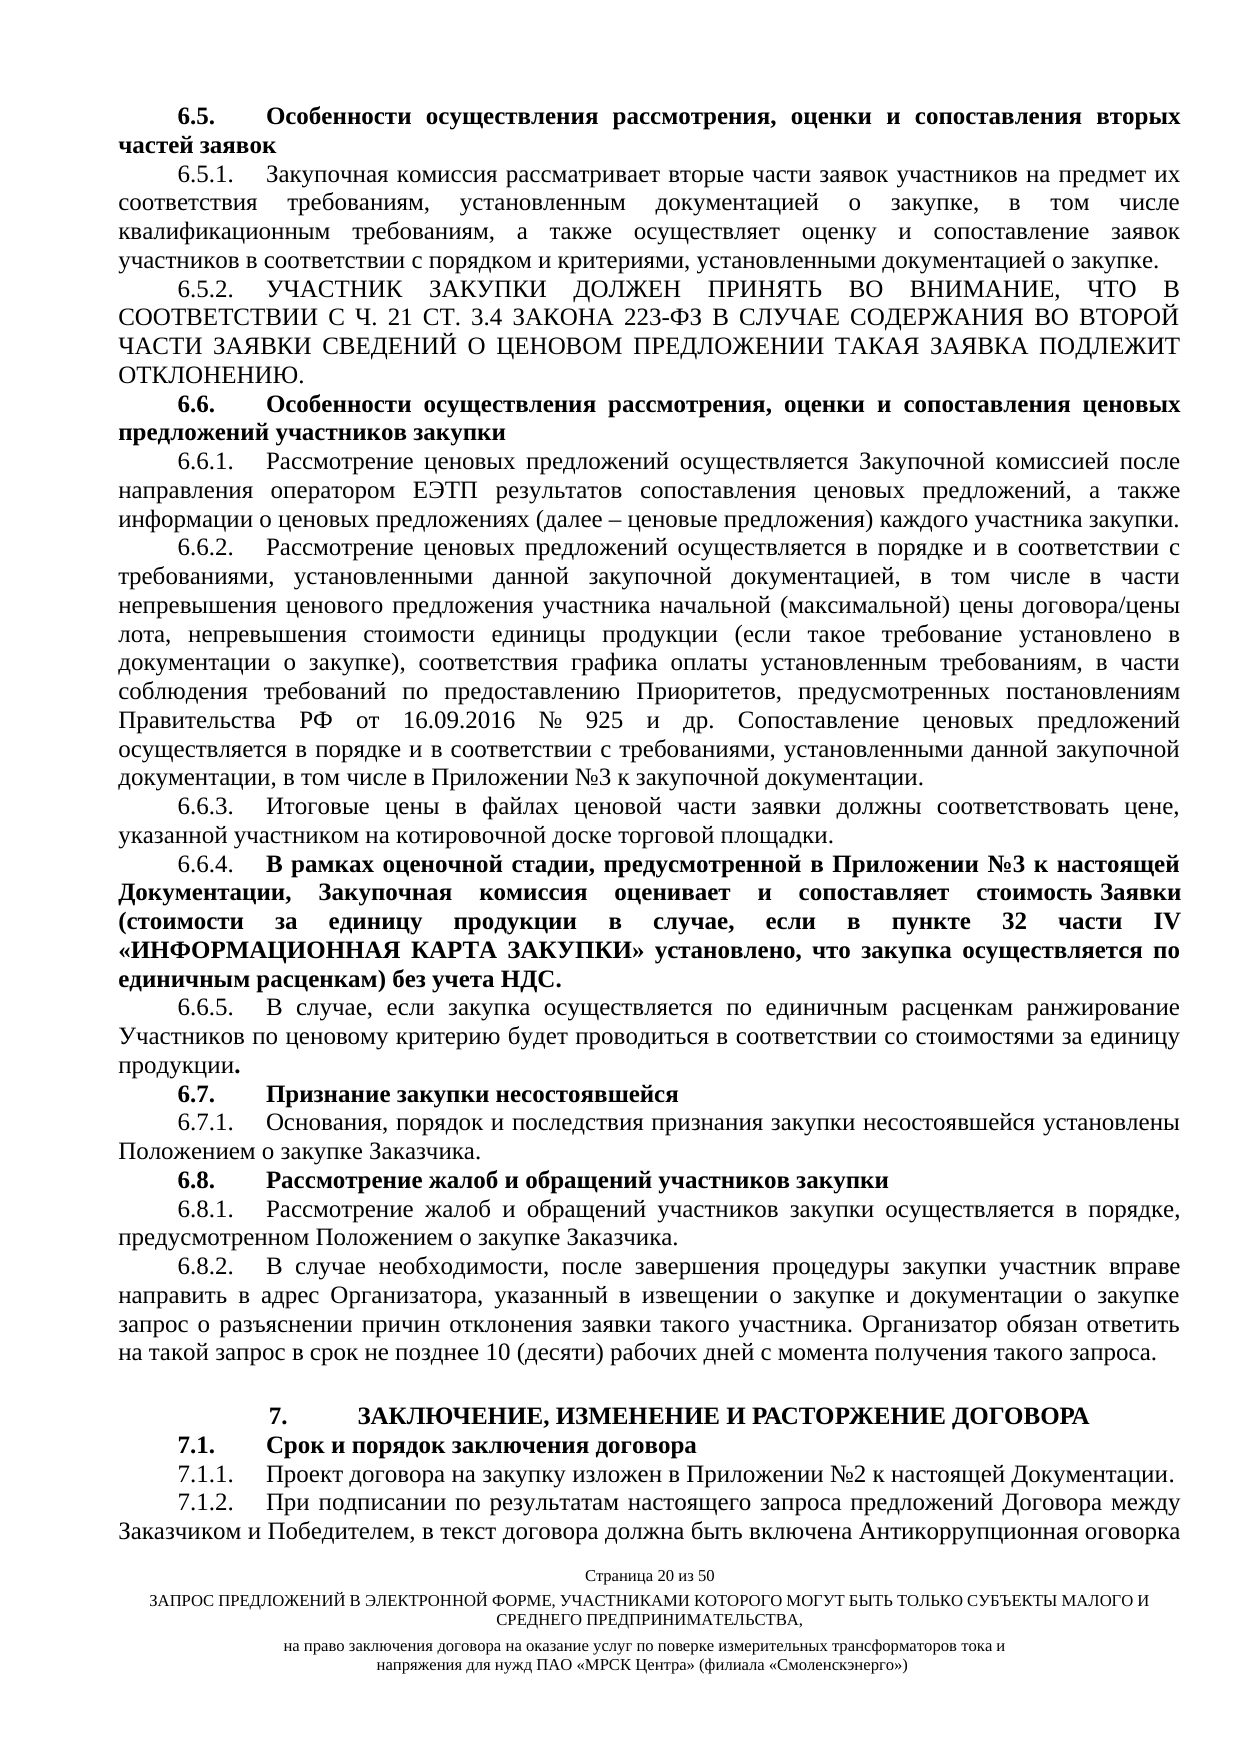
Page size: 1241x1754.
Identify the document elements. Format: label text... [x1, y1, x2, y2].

subtitle Итоговые цены в файлах ценовой части заявки должны соответствовать цене, указанной участником на котировочной доске торговой площадки. [118, 791, 1181, 849]
subtitle Основания, порядок и последствия признания закупки несостоявшейся установлены Положением о закупке Заказчика. [118, 1107, 1181, 1165]
subtitle ЗАКЛЮЧЕНИЕ, ИЗМЕНЕНИЕ И РАСТОРЖЕНИЕ ДОГОВОРА [118, 1401, 1181, 1430]
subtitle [118, 1487, 1181, 1545]
subtitle Рассмотрение жалоб и обращений участников закупки осуществляется в порядке, предусмотренном Положением о закупке Заказчика. [118, 1194, 1181, 1251]
subtitle Признание закупки несостоявшейся [118, 1079, 1181, 1107]
subtitle В рамках оценочной стадии, предусмотренной в Приложении №3 к настоящей Документации, Закупочная комиссия оценивает и сопоставляет стоимость Заявки (стоимости за единицу продукции в случае, если в пункте 32 части IV «ИНФОРМАЦИОННАЯ КАРТА ЗАКУПКИ» установлено, что закупка осуществляется по единичным расценкам) без учета НДС. [118, 849, 1181, 992]
subtitle УЧАСТНИК ЗАКУПКИ ДОЛЖЕН ПРИНЯТЬ ВО ВНИМАНИЕ, ЧТО В СООТВЕТСТВИИ С Ч. 21 СТ. 3.4 ЗАКОНА 223-ФЗ В СЛУЧАЕ СОДЕРЖАНИЯ ВО ВТОРОЙ ЧАСТИ ЗАЯВКИ СВЕДЕНИЙ О ЦЕНОВОМ ПРЕДЛОЖЕНИИ ТАКАЯ ЗАЯВКА ПОДЛЕЖИТ ОТКЛОНЕНИЮ. [118, 274, 1181, 389]
subtitle Срок и порядок заключения договора [118, 1430, 1181, 1459]
subtitle Рассмотрение ценовых предложений осуществляется Закупочной комиссией после направления оператором ЕЭТП результатов сопоставления ценовых предложений, а также информации о ценовых предложениях (далее – ценовые предложения) каждого участника закупки. [118, 446, 1181, 532]
subtitle В случае необходимости, после завершения процедуры закупки участник вправе направить в адрес Организатора, указанный в извещении о закупке и документации о закупке запрос о разъяснении причин отклонения заявки такого участника. Организатор обязан ответить на такой запрос в срок не позднее 10 (десяти) рабочих дней с момента получения такого запроса. [118, 1251, 1181, 1366]
subtitle Рассмотрение ценовых предложений осуществляется в порядке и в соответствии с требованиями, установленными данной закупочной документацией, в том числе в части непревышения ценового предложения участника начальной (максимальной) цены договора/цены лота, непревышения стоимости единицы продукции (если такое требование установлено в документации о закупке), соответствия графика оплаты установленным требованиям, в части соблюдения требований по предоставлению Приоритетов, предусмотренных постановлениям Правительства РФ от 16.09.2016 № 925 и др. Сопоставление ценовых предложений осуществляется в порядке и в соответствии с требованиями, установленными данной закупочной документации, в том числе в Приложении №3 к закупочной документации. [118, 532, 1181, 791]
subtitle Закупочная комиссия рассматривает вторые части заявок участников на предмет их соответствия требованиям, установленным документацией о закупке, в том числе квалификационным требованиям, а также осуществляет оценку и сопоставление заявок участников в соответствии с порядком и критериями, установленными документацией о закупке. [118, 159, 1181, 274]
subtitle Особенности осуществления рассмотрения, оценки и сопоставления вторых частей заявок [118, 101, 1181, 159]
subtitle Особенности осуществления рассмотрения, оценки и сопоставления ценовых предложений участников закупки [118, 389, 1181, 446]
subtitle Рассмотрение жалоб и обращений участников закупки [118, 1165, 1181, 1194]
subtitle Проект договора на закупку изложен в Приложении №2 к настоящей Документации. [118, 1459, 1181, 1487]
subtitle В случае, если закупка осуществляется по единичным расценкам ранжирование Участников по ценовому критерию будет проводиться в соответствии со стоимостями за единицу продукции. [118, 992, 1181, 1079]
